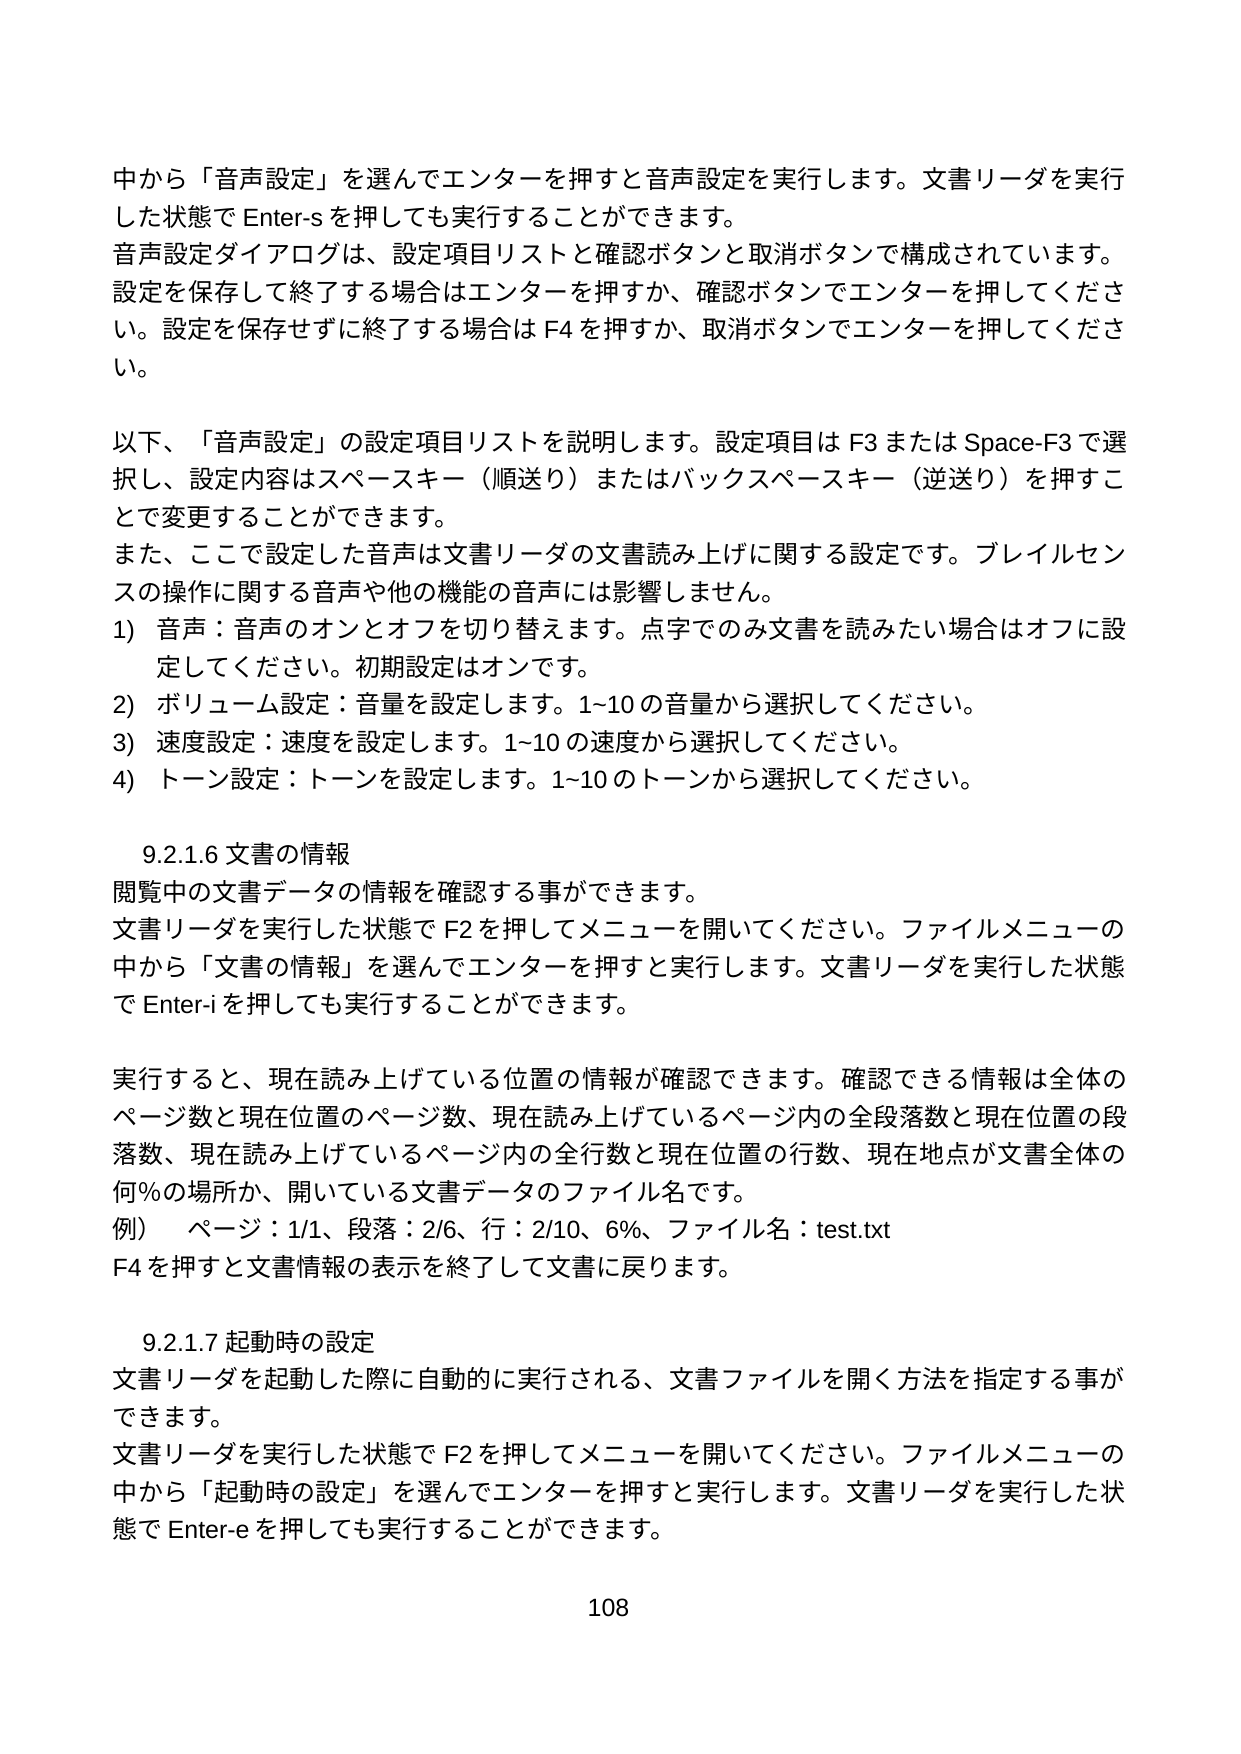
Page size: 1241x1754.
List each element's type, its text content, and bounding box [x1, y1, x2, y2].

text 実行すると、現在読み上げている位置の情報が確認できます。確認できる情報は全体のページ数と現在位置のページ数、現在読み上げているページ内の全段落数と現在位置の段落数、現在読み上げているページ内の全行数と現在位置の行数、現在地点が文書全体の何％の場所か、開いている文書データのファイル名です。 [112, 1059, 1128, 1209]
list 速度設定：速度を設定します。1~10の速度から選択してください。 [112, 722, 1128, 759]
subtitle 文書の情報 [142, 834, 1128, 872]
text 文書リーダを起動した際に自動的に実行される、文書ファイルを開く方法を指定する事ができます。 [112, 1359, 1128, 1434]
text 以下、「音声設定」の設定項目リストを説明します。設定項目はF3またはSpace-F3で選択し、設定内容はスペースキー（順送り）またはバックスペースキー（逆送り）を押すことで変更することができます。 [112, 422, 1128, 534]
text 音声設定ダイアログは、設定項目リストと確認ボタンと取消ボタンで構成されています。設定を保存して終了する場合はエンターを押すか、確認ボタンでエンターを押してください。設定を保存せずに終了する場合はF4を押すか、取消ボタンでエンターを押してください。 [112, 234, 1128, 384]
text また、ここで設定した音声は文書リーダの文書読み上げに関する設定です。ブレイルセンスの操作に関する音声や他の機能の音声には影響しません。 [112, 534, 1128, 609]
list 音声：音声のオンとオフを切り替えます。点字でのみ文書を読みたい場合はオフに設定してください。初期設定はオンです。 [112, 609, 1128, 684]
text 例） ページ：1/1、段落：2/6、行：2/10、6%、ファイル名：test.txt [112, 1209, 1128, 1247]
text 文書リーダを実行した状態でF2を押してメニューを開いてください。ファイルメニューの中から「文書の情報」を選んでエンターを押すと実行します。文書リーダを実行した状態でEnter-iを押しても実行することができます。 [112, 909, 1128, 1022]
list トーン設定：トーンを設定します。1~10のトーンから選択してください。 [112, 759, 1128, 797]
text 文書リーダを実行した状態でF2を押してメニューを開いてください。ファイルメニューの中から「起動時の設定」を選んでエンターを押すと実行します。文書リーダを実行した状態でEnter-eを押しても実行することができます。 [112, 1434, 1128, 1547]
subtitle 起動時の設定 [142, 1322, 1128, 1359]
list ボリューム設定：音量を設定します。1~10の音量から選択してください。 [112, 684, 1128, 722]
text 閲覧中の文書データの情報を確認する事ができます。 [112, 872, 1128, 909]
text F4を押すと文書情報の表示を終了して文書に戻ります。 [112, 1247, 1128, 1284]
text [112, 159, 1128, 234]
